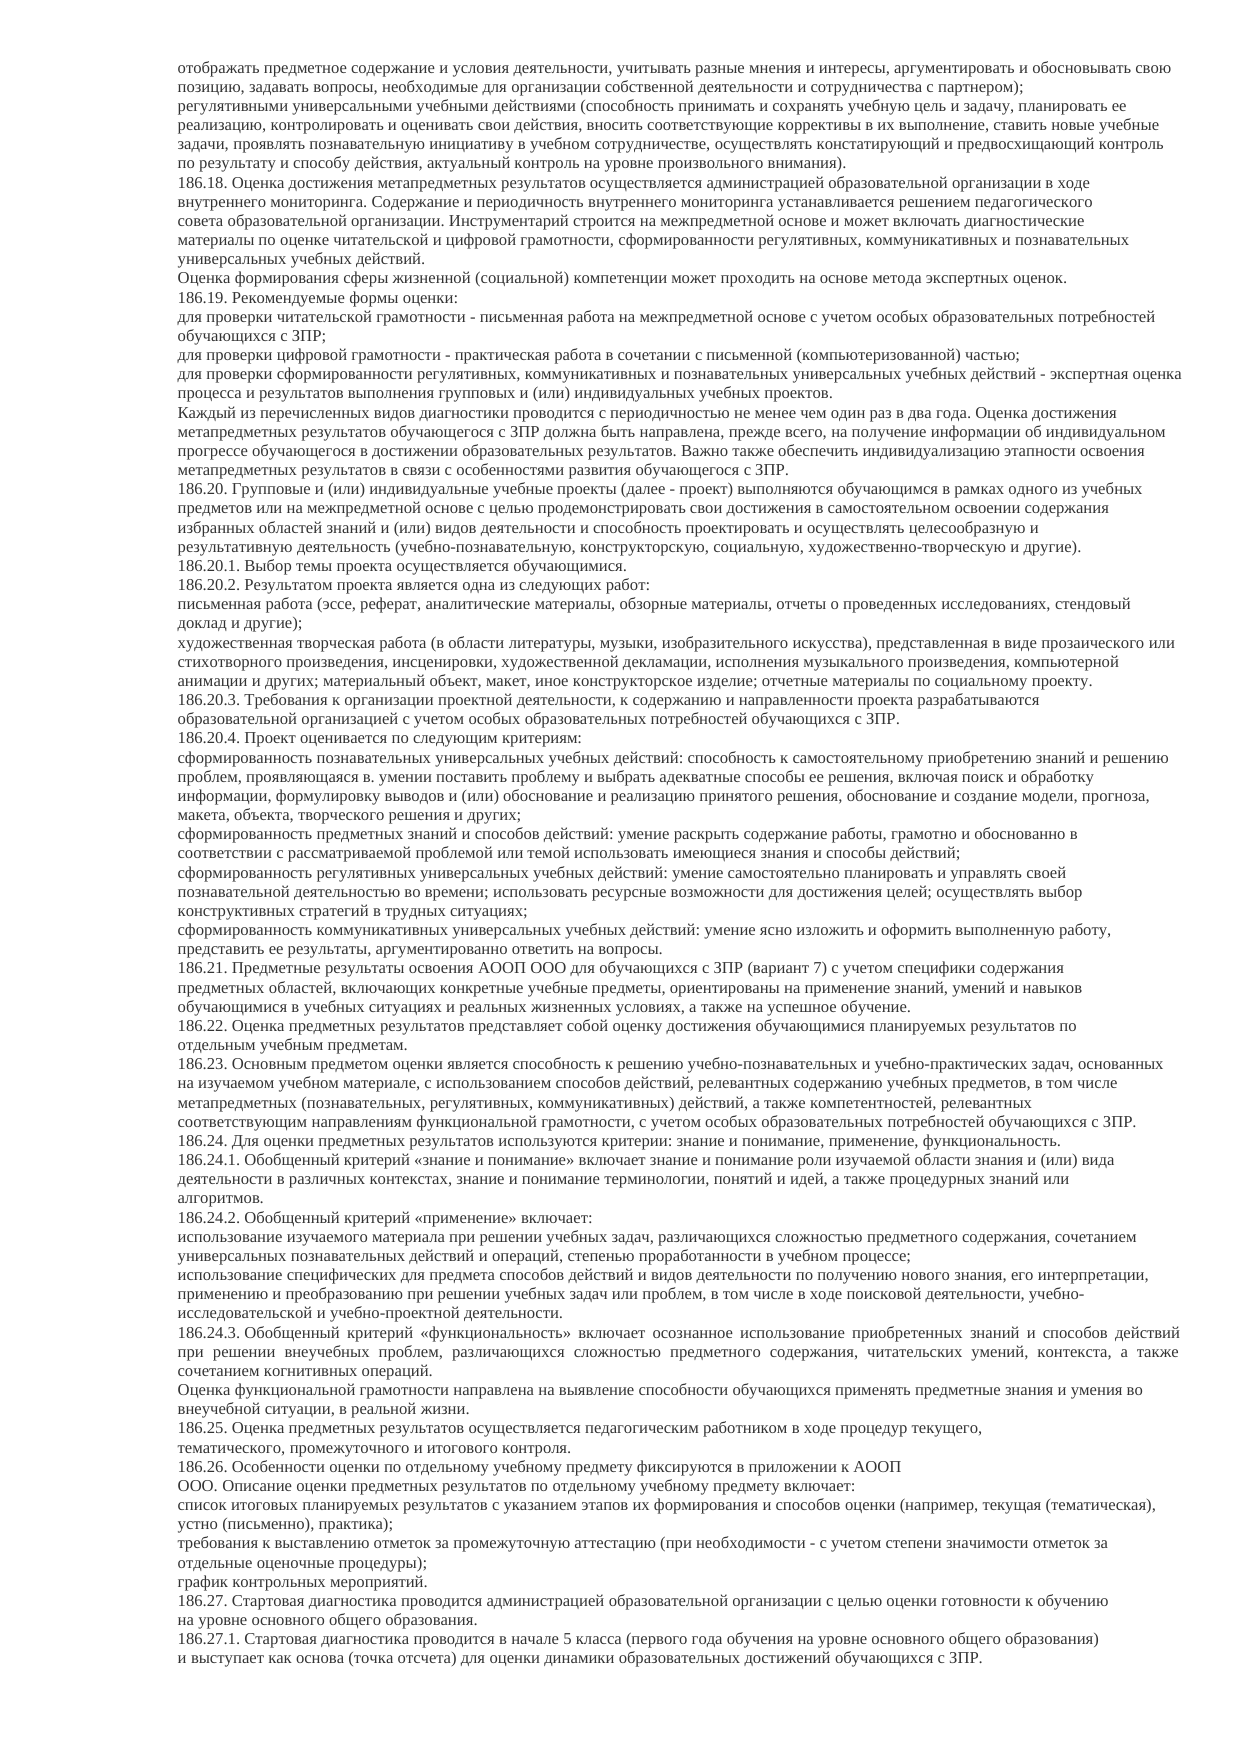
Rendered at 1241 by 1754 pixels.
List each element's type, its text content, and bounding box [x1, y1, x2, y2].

text использование изучаемого материала при решении учебных задач, различающихся сложностью предметного содержания, сочетанием универсальных познавательных действий и операций, степенью проработанности в учебном процессе; [177, 1227, 1192, 1265]
text сформированность познавательных универсальных учебных действий: способность к самостоятельному приобретению знаний и решению проблем, проявляющаяся в. умении поставить проблему и выбрать адекватные способы ее решения, включая поиск и обработку информации, формулировку выводов и (или) обоснование и реализацию принятого решения, обоснование и создание модели, прогноза, макета, объекта, творческого решения и других; [177, 747, 1173, 824]
text сформированность коммуникативных универсальных учебных действий: умение ясно изложить и оформить выполненную работу, представить ее результаты, аргументированно ответить на вопросы. [177, 920, 1113, 958]
list Обобщенный критерий «применение» включает: [177, 1207, 1192, 1227]
text Оценка формирования сферы жизненной (социальной) компетенции может проходить на основе метода экспертных оценок. [177, 268, 1192, 287]
text регулятивными универсальными учебными действиями (способность принимать и сохранять учебную цель и задачу, планировать ее реализацию, контролировать и оценивать свои действия, вносить соответствующие коррективы в их выполнение, ставить новые учебные задачи, проявлять познавательную инициативу в учебном сотрудничестве, осуществлять констатирующий и предвосхищающий контроль по результату и способу действия, актуальный контроль на уровне произвольного внимания). [177, 96, 1173, 172]
list Основным предметом оценки является способность к решению учебно-познавательных и учебно-практических задач, основанных на изучаемом учебном материале, с использованием способов действий, релевантных содержанию учебных предметов, в том числе метапредметных (познавательных, регулятивных, коммуникативных) действий, а также компетентностей, релевантных соответствующим направлениям функциональной грамотности, с учетом особых образовательных потребностей обучающихся с ЗПР. [177, 1054, 1165, 1131]
list Обобщенный критерий «знание и понимание» включает знание и понимание роли изучаемой области знания и (или) вида деятельности в различных контекстах, знание и понимание терминологии, понятий и идей, а также процедурных знаний или алгоритмов. [177, 1150, 1159, 1207]
list Проект оценивается по следующим критериям: [177, 728, 1192, 747]
text график контрольных мероприятий. [177, 1572, 1192, 1591]
text письменная работа (эссе, реферат, аналитические материалы, обзорные материалы, отчеты о проведенных исследованиях, стендовый доклад и другие); [177, 594, 1152, 632]
text сформированность регулятивных универсальных учебных действий: умение самостоятельно планировать и управлять своей познавательной деятельностью во времени; использовать ресурсные возможности для достижения целей; осуществлять выбор конструктивных стратегий в трудных ситуациях; [177, 862, 1173, 920]
list Требования к организации проектной деятельности, к содержанию и направленности проекта разрабатываются образовательной организацией с учетом особых образовательных потребностей обучающихся с ЗПР. [177, 690, 1163, 728]
text список итоговых планируемых результатов с указанием этапов их формирования и способов оценки (например, текущая (тематическая), устно (письменно), практика); [177, 1495, 1173, 1533]
text для проверки читательской грамотности - письменная работа на межпредметной основе с учетом особых образовательных потребностей обучающихся с ЗПР; [177, 307, 1192, 345]
list Выбор темы проекта осуществляется обучающимися. [177, 556, 1192, 575]
text для проверки цифровой грамотности - практическая работа в сочетании с письменной (компьютеризованной) частью; [177, 345, 1192, 364]
text отображать предметное содержание и условия деятельности, учитывать разные мнения и интересы, аргументировать и обосновывать свою позицию, задавать вопросы, необходимые для организации собственной деятельности и сотрудничества с партнером); [177, 57, 1192, 96]
list Результатом проекта является одна из следующих работ: [177, 575, 1192, 594]
list Групповые и (или) индивидуальные учебные проекты (далее - проект) выполняются обучающимся в рамках одного из учебных предметов или на межпредметной основе с целью продемонстрировать свои достижения в самостоятельном освоении содержания избранных областей знаний и (или) видов деятельности и способность проектировать и осуществлять целесообразную и результативную деятельность (учебно-познавательную, конструкторскую, социальную, художественно-творческую и другие). [177, 479, 1157, 556]
list Стартовая диагностика проводится в начале 5 класса (первого года обучения на уровне основного общего образования) и выступает как основа (точка отсчета) для оценки динамики образовательных достижений обучающихся с ЗПР. [177, 1629, 1111, 1667]
list Обобщенный критерий «функциональность» включает осознанное использование приобретенных знаний и способов действий при решении внеучебных проблем, различающихся сложностью предметного содержания, читательских умений, контекста, а также сочетанием когнитивных операций. [177, 1322, 1180, 1380]
text для проверки сформированности регулятивных, коммуникативных и познавательных универсальных учебных действий - экспертная оценка процесса и результатов выполнения групповых и (или) индивидуальных учебных проектов. [177, 364, 1192, 402]
text использование специфических для предмета способов действий и видов деятельности по получению нового знания, его интерпретации, применению и преобразованию при решении учебных задач или проблем, в том числе в ходе поисковой деятельности, учебно- исследовательской и учебно-проектной деятельности. [177, 1265, 1192, 1322]
text Каждый из перечисленных видов диагностики проводится с периодичностью не менее чем один раз в два года. Оценка достижения метапредметных результатов обучающегося с ЗПР должна быть направлена, прежде всего, на получение информации об индивидуальном прогрессе обучающегося в достижении образовательных результатов. Важно также обеспечить индивидуализацию этапности освоения метапредметных результатов в связи с особенностями развития обучающегося с ЗПР. [177, 402, 1192, 479]
list Оценка достижения метапредметных результатов осуществляется администрацией образовательной организации в ходе внутреннего мониторинга. Содержание и периодичность внутреннего мониторинга устанавливается решением педагогического совета образовательной организации. Инструментарий строится на межпредметной основе и может включать диагностические материалы по оценке читательской и цифровой грамотности, сформированности регулятивных, коммуникативных и познавательных универсальных учебных действий. [177, 172, 1142, 268]
text Оценка функциональной грамотности направлена на выявление способности обучающихся применять предметные знания и умения во внеучебной ситуации, в реальной жизни. [177, 1380, 1192, 1418]
text художественная творческая работа (в области литературы, музыки, изобразительного искусства), представленная в виде прозаического или стихотворного произведения, инсценировки, художественной декламации, исполнения музыкального произведения, компьютерной анимации и других; материальный объект, макет, иное конструкторское изделие; отчетные материалы по социальному проекту. [177, 632, 1177, 690]
text требования к выставлению отметок за промежуточную аттестацию (при необходимости - с учетом степени значимости отметок за отдельные оценочные процедуры); [177, 1533, 1110, 1572]
list Рекомендуемые формы оценки: [177, 287, 1192, 307]
list Стартовая диагностика проводится администрацией образовательной организации с целью оценки готовности к обучению на уровне основного общего образования. [177, 1591, 1128, 1629]
list Оценка предметных результатов представляет собой оценку достижения обучающимися планируемых результатов по отдельным учебным предметам. [177, 1016, 1158, 1054]
list Особенности оценки по отдельному учебному предмету фиксируются в приложении к АООП ООО. Описание оценки предметных результатов по отдельному учебному предмету включает: [177, 1457, 946, 1495]
text сформированность предметных знаний и способов действий: умение раскрыть содержание работы, грамотно и обоснованно в соответствии с рассматриваемой проблемой или темой использовать имеющиеся знания и способы действий; [177, 824, 1175, 862]
list Предметные результаты освоения АООП ООО для обучающихся с ЗПР (вариант 7) с учетом специфики содержания предметных областей, включающих конкретные учебные предметы, ориентированы на применение знаний, умений и навыков обучающимися в учебных ситуациях и реальных жизненных условиях, а также на успешное обучение. [177, 958, 1154, 1016]
list Для оценки предметных результатов используются критерии: знание и понимание, применение, функциональность. [177, 1131, 1192, 1150]
list Оценка предметных результатов осуществляется педагогическим работником в ходе процедур текущего, тематического, промежуточного и итогового контроля. [177, 1418, 1094, 1457]
